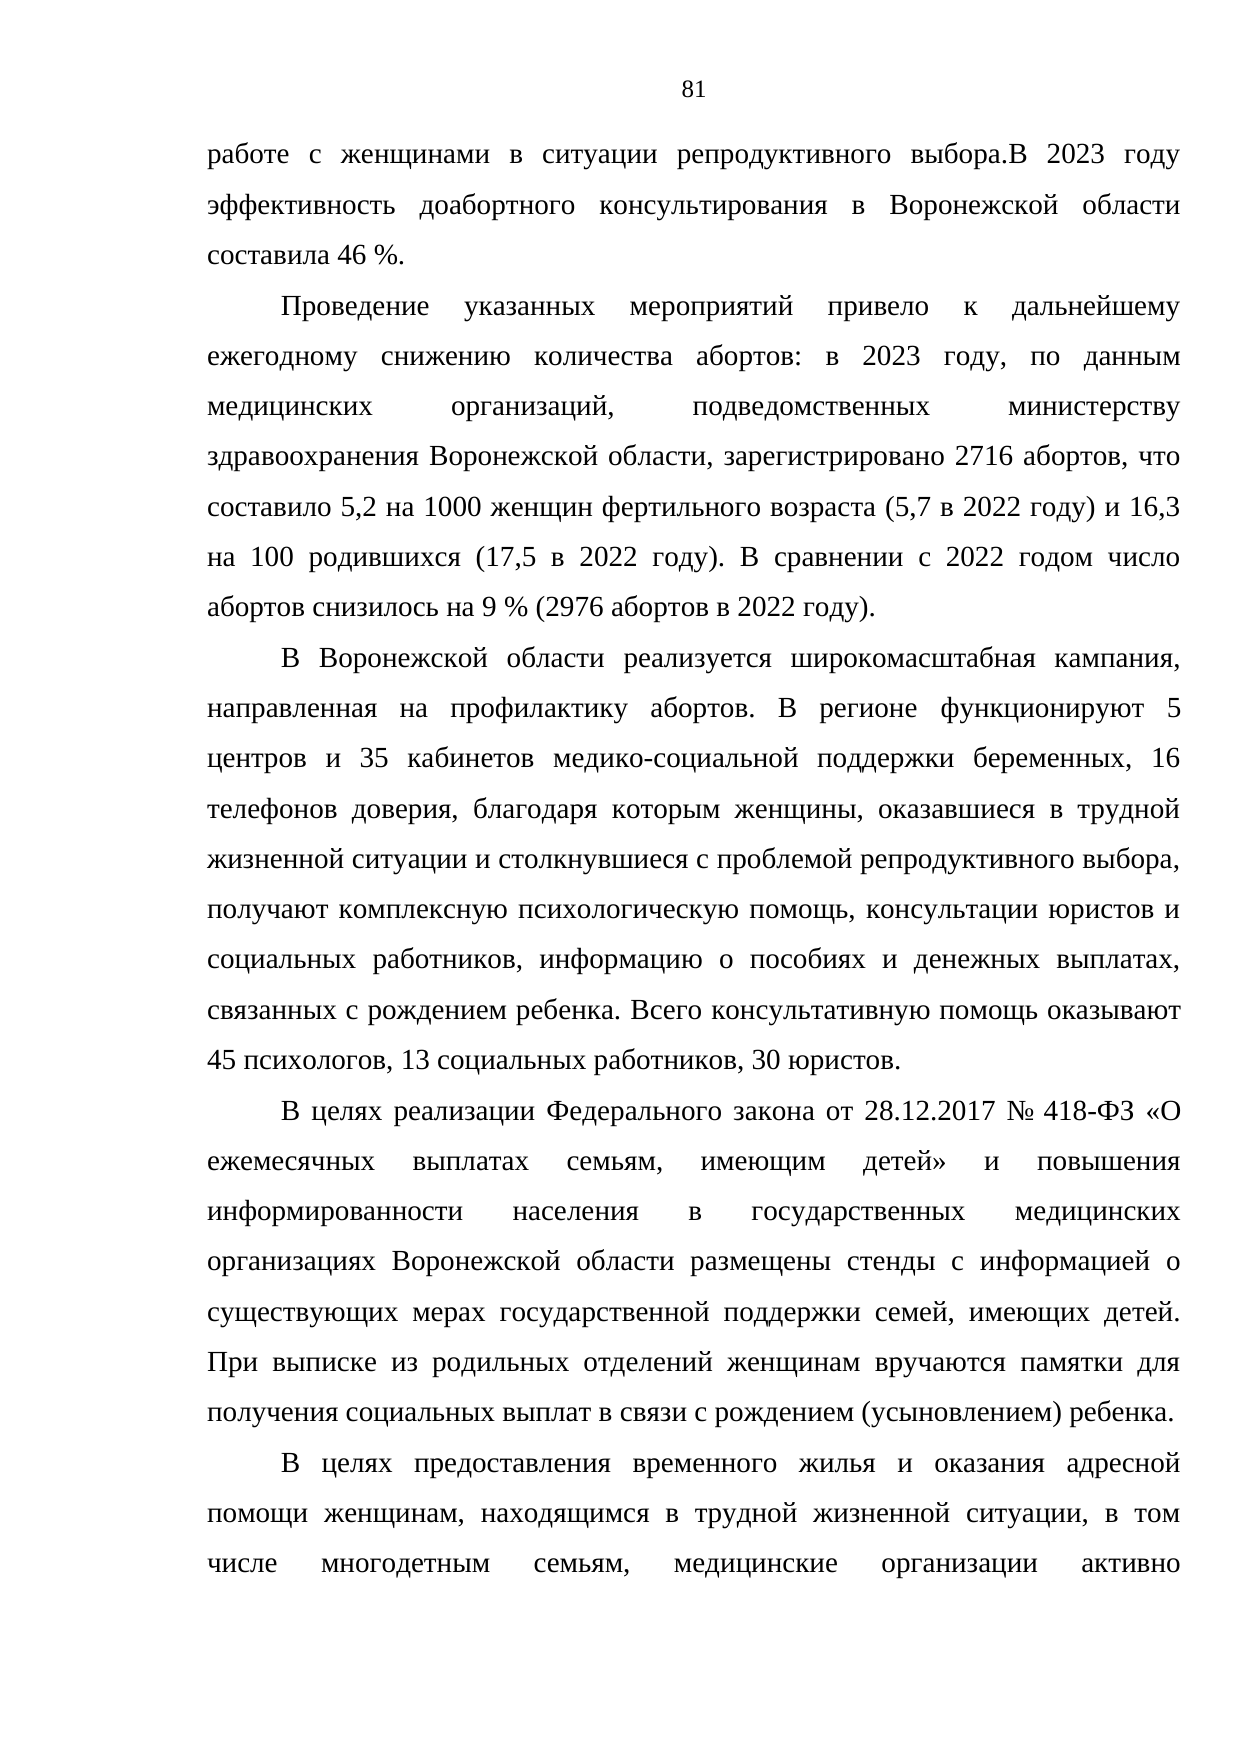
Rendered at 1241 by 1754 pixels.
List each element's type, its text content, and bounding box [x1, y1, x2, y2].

text В Воронежской области реализуется широкомасштабная кампания, направленная на профилактику абортов. В регионе функционируют 5 центров и 35 кабинетов медико-социальной поддержки беременных, 16 телефонов доверия, благодаря которым женщины, оказавшиеся в трудной жизненной ситуации и столкнувшиеся с проблемой репродуктивного выбора, получают комплексную психологическую помощь, консультации юристов и социальных работников, информацию о пособиях и денежных выплатах, связанных с рождением ребенка. Всего консультативную помощь оказывают 45 психологов, 13 социальных работников, 30 юристов. [207, 640, 1181, 1076]
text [207, 137, 1181, 271]
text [207, 1445, 1181, 1623]
text В целях реализации Федерального закона от 28.12.2017 № 418-ФЗ «О ежемесячных выплатах семьям, имеющим детей» и повышения информированности населения в государственных медицинских организациях Воронежской области размещены стенды с информацией о существующих мерах государственной поддержки семей, имеющих детей. При выписке из родильных отделений женщинам вручаются памятки для получения социальных выплат в связи с рождением (усыновлением) ребенка. [207, 1093, 1181, 1428]
text Проведение указанных мероприятий привело к дальнейшему ежегодному снижению количества абортов: в 2023 году, по данным медицинских организаций, подведомственных министерству здравоохранения Воронежской области, зарегистрировано 2716 абортов, что составило 5,2 на 1000 женщин фертильного возраста (5,7 в 2022 году) и 16,3 на 100 родившихся (17,5 в 2022 году). В сравнении с 2022 годом число абортов снизилось на 9 % (2976 абортов в 2022 году). [207, 288, 1181, 623]
